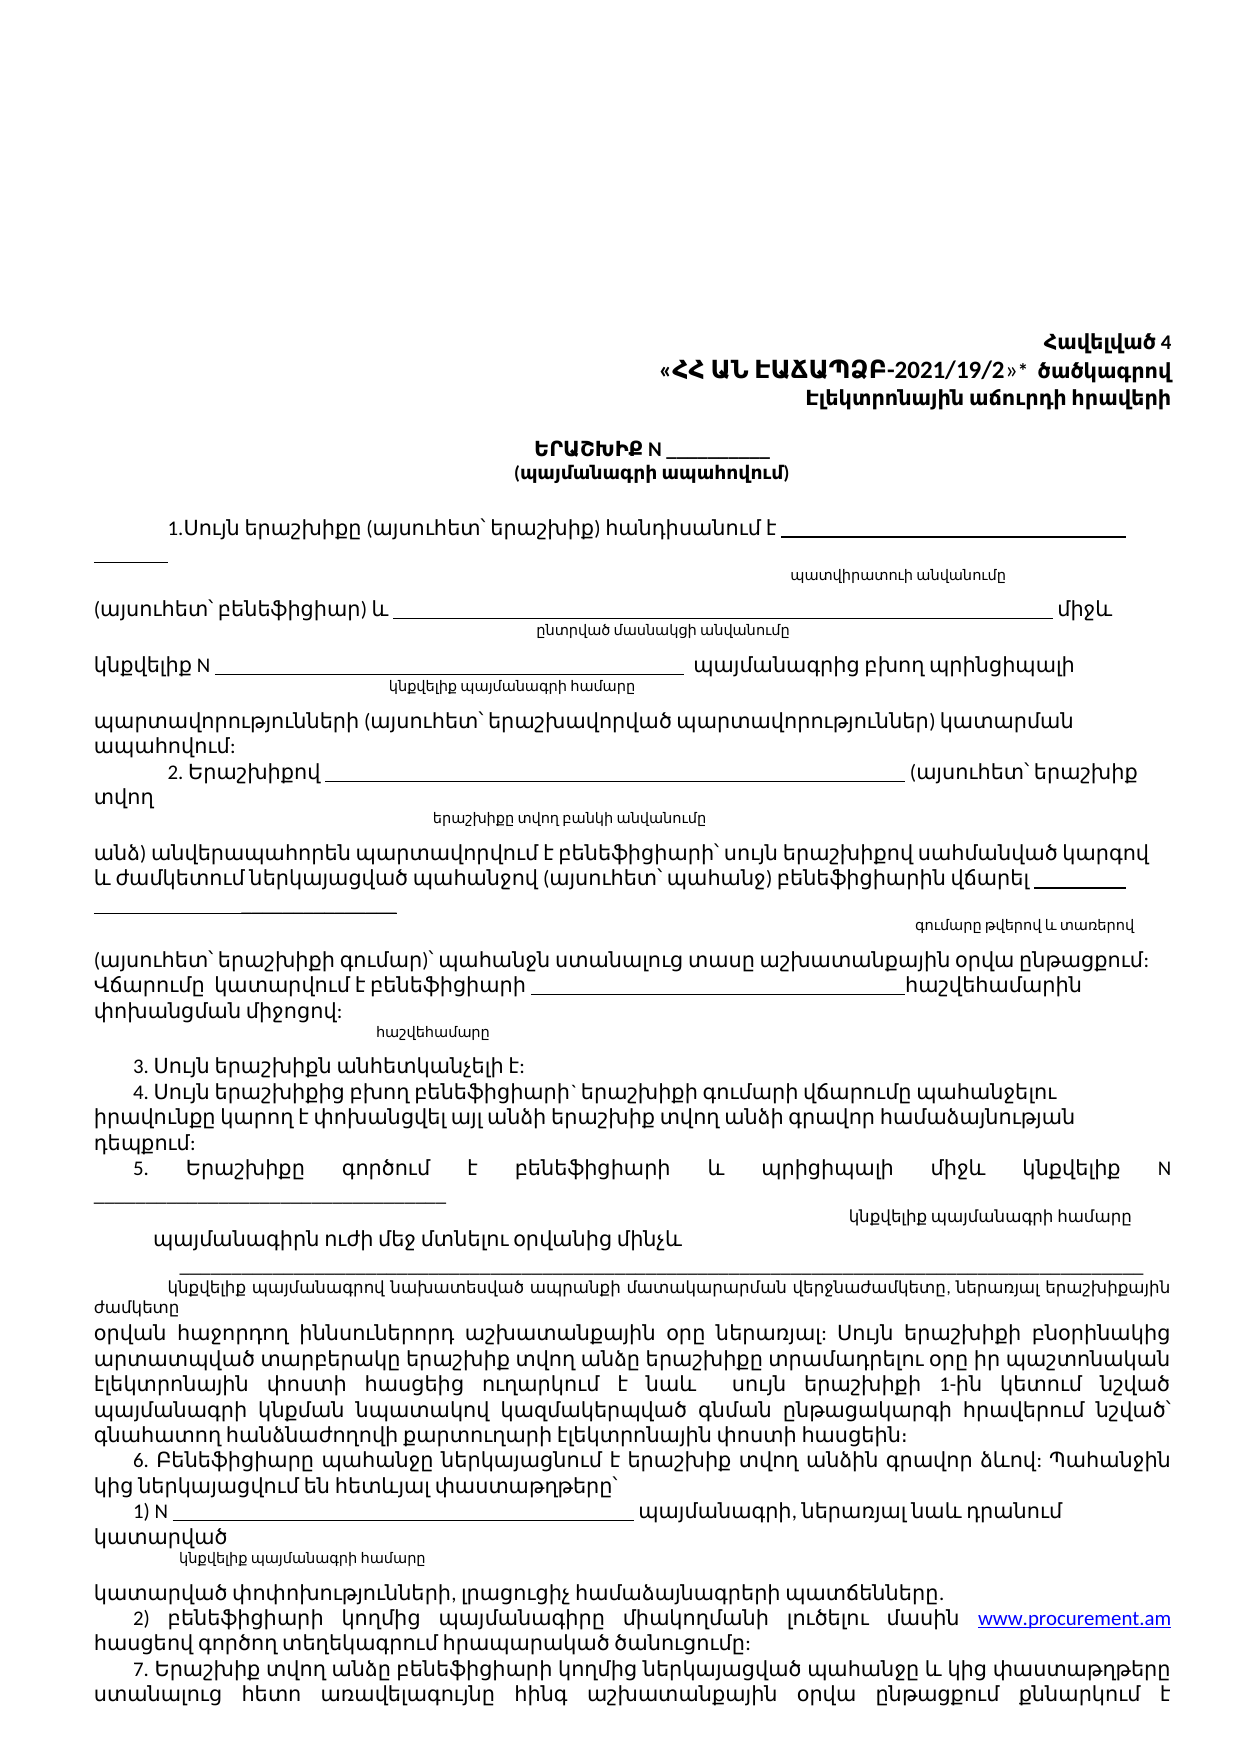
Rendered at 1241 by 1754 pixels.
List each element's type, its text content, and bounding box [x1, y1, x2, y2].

text 5. Երաշխիքը գործում է բենեֆիցիարի և պրիցիպալի միջև կնքվելիք N __________________________________ [94, 1155, 1171, 1206]
text պատվիրատուի անվանումը [684, 566, 1171, 596]
text երաշխիքը տվող բանկի անվանումը [94, 810, 1171, 840]
text 6. Բենեֆիցիարը պահանջը ներկայացնում է երաշխիք տվող անձին գրավոր ձևով: Պահանջին կից ներկայացվում են հետևյալ փաստաթղթերը՝ [94, 1448, 1171, 1498]
text ԵՐԱՇԽԻՔ N __________ [94, 436, 1171, 461]
text կնքվելիք պայմանագրի համարը [610, 1206, 1171, 1227]
text գումարը թվերով և տառերով [831, 916, 1171, 947]
text 2. Երաշխիքով (այսուհետ՝ երաշխիք տվող [94, 759, 1171, 810]
text Էլեկտրոնային աճուրդի հրավերի [94, 385, 1171, 411]
text հաշվեհամարը [94, 1023, 1171, 1054]
text 1.Սույն երաշխիքը (այսուհետ՝ երաշխիք) հանդիսանում է [94, 515, 1171, 566]
text օրվան հաջորդող իննսուներորդ աշխատանքային օրը ներառյալ: Սույն երաշխիքի բնօրինակից արտատպված տարբերակը երաշխիք տվող անձը երաշխիքը տրամադրելու օրը իր պաշտոնական էլեկտրոնային փոստի հասցեից ուղարկում է նաև սույն երաշխիքի 1-ին կետում նշված պայմանագրի կնքման նպատակով կազմակերպված գնման ընթացակարգի հրավերում նշված՝ գնահատող հանձնաժողովի քարտուղարի էլեկտրոնային փոստի հասցեին։ [94, 1321, 1171, 1448]
text Հավելված 4 [94, 329, 1171, 354]
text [94, 1656, 1171, 1707]
text 1) N պայմանագրի, ներառյալ նաև դրանում կատարված [94, 1498, 1171, 1549]
text (պայմանագրի ապահովում) [94, 461, 1171, 484]
list կնքվելիք պայմանագրով նախատեսված ապրանքի մատակարարման վերջնաժամկետը, ներառյալ երաշխիքային ժամկետը [94, 1277, 1171, 1318]
text «ՀՀ ԱՆ ԷԱՃԱՊՁԲ-2021/19/2»* ծածկագրով [94, 354, 1171, 385]
text (այսուհետ՝ բենեֆիցիար) և միջև ընտրված մասնակցի անվանումը [94, 596, 1171, 652]
text կնքվելիք պայմանագրի համարը [94, 1549, 1171, 1580]
text 4. Սույն երաշխիքից բխող բենեֆիցիարի` երաշխիքի գումարի վճարումը պահանջելու իրավունքը կարող է փոխանցվել այլ անձի երաշխիք տվող անձի գրավոր համաձայնության դեպքում: [94, 1079, 1171, 1155]
text կնքվելիք պայմանագրի համարը [94, 677, 1171, 708]
text 2) բենեֆիցիարի կողմից պայմանագիրը միակողմանի լուծելու մասին www.procurement.am հասցեով գործող տեղեկագրում հրապարակած ծանուցումը: [94, 1605, 1171, 1656]
list _____________________________________________________________________________________________ [94, 1252, 1171, 1277]
list պայմանագիրն ուժի մեջ մտնելու օրվանից մինչև [94, 1227, 1171, 1252]
text կնքվելիք N պայմանագրից բխող պրինցիպալի [94, 652, 1171, 677]
text պարտավորությունների (այսուհետ՝ երաշխավորված պարտավորություններ) կատարման ապահովում: [94, 708, 1171, 759]
text (այսուհետ՝ երաշխիքի գումար)՝ պահանջն ստանալուց տասը աշխատանքային օրվա ընթացքում: Վճարումը կատարվում է բենեֆիցիարի հաշվեհամարին փոխանցման միջոցով: [94, 947, 1171, 1023]
text 3. Սույն երաշխիքն անհետկանչելի է: [94, 1054, 1171, 1079]
text անձ) անվերապահորեն պարտավորվում է բենեֆիցիարի՝ սույն երաշխիքով սահմանված կարգով և ժամկետում ներկայացված պահանջով (այսուհետ՝ պահանջ) բենեֆիցիարին վճարել _______________ [94, 840, 1171, 916]
text կատարված փոփոխությունների, լրացուցիչ համաձայնագրերի պատճենները. [94, 1580, 1171, 1605]
